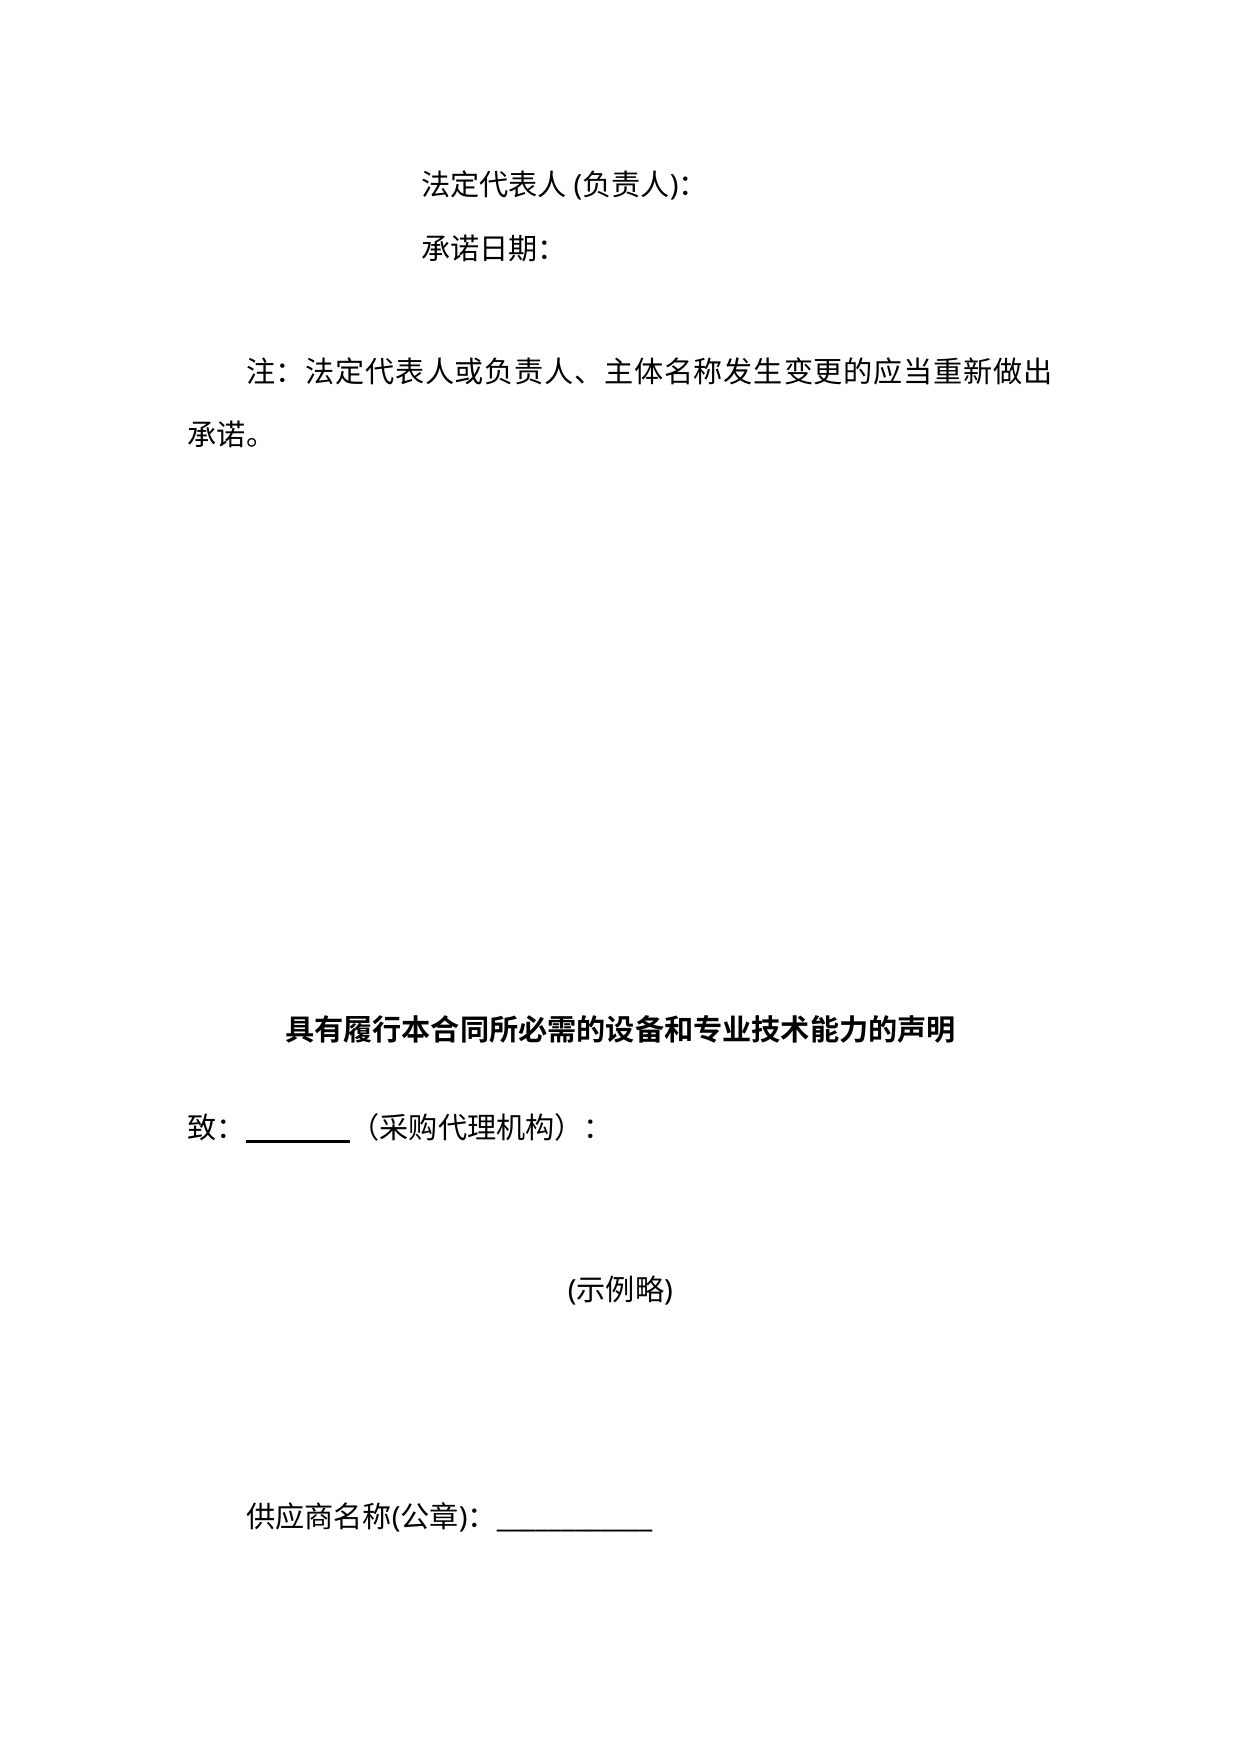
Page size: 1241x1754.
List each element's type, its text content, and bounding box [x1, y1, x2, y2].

text 具有履行本合同所必需的设备和专业技术能力的声明 [187, 995, 1053, 1060]
text 承诺日期： [187, 226, 1053, 268]
text 法定代表人 (负责人)： [187, 162, 1053, 204]
text (示例略) [187, 1255, 1053, 1320]
text 致： （采购代理机构）： [187, 1093, 1053, 1158]
text 注：法定代表人或负责人、主体名称发生变更的应当重新做出承诺。 [187, 348, 1053, 454]
text 供应商名称(公章)：____________ [187, 1483, 1053, 1548]
